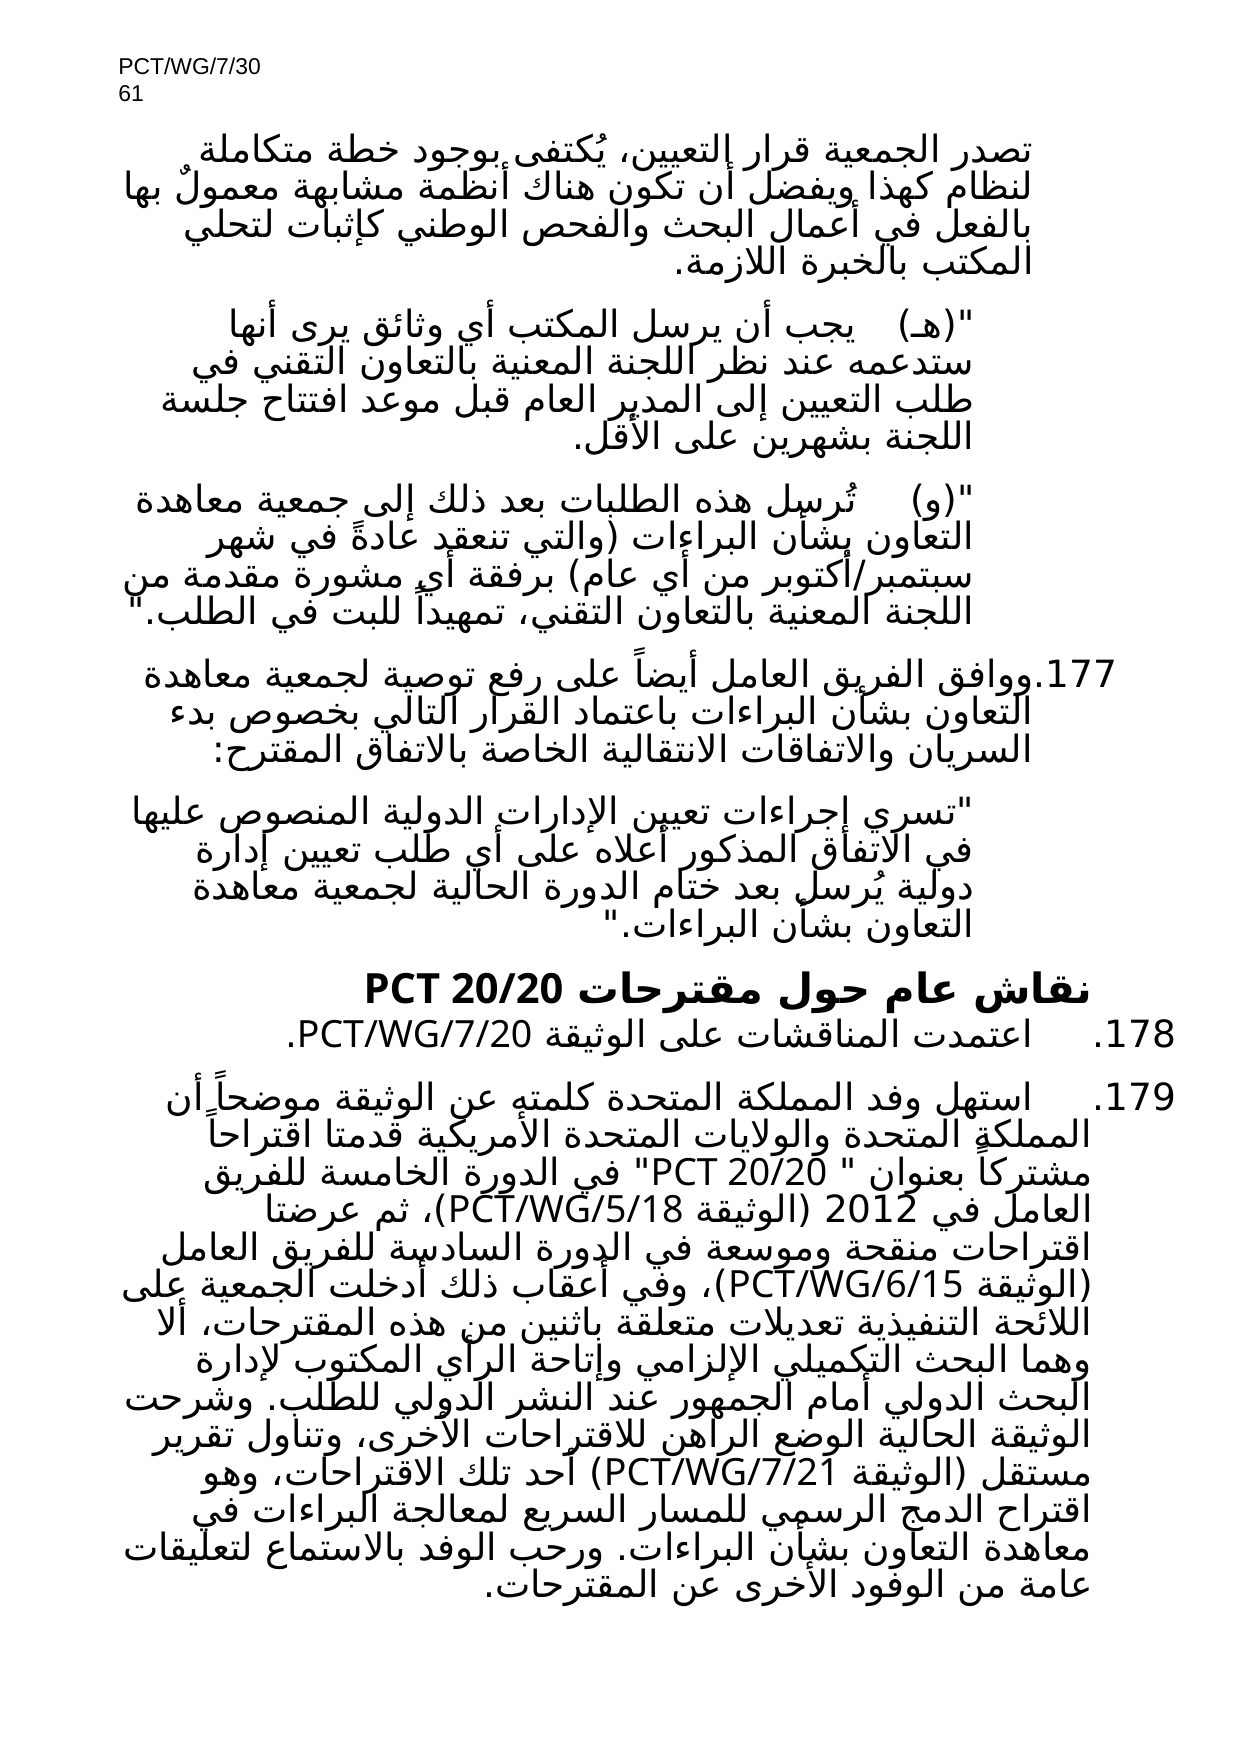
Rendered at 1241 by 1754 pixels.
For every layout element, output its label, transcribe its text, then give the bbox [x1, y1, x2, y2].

subtitle نقاش عام حول مقترحات PCT 20/20 [118, 970, 1092, 1011]
text اعتمدت المناقشات على الوثيقة PCT/WG/7/20. [118, 1018, 629, 1055]
text ووافق الفريق العامل أيضاً على رفع توصية لجمعية معاهدة التعاون بشأن البراءات باعتماد القرار التالي بخصوص بدء السريان والاتفاقات الانتقالية الخاصة بالاتفاق المقترح: [118, 657, 1033, 770]
list "(و) تُرسل هذه الطلبات بعد ذلك إلى جمعية معاهدة التعاون بشأن البراءات (والتي تنعقد عادةً في شهر سبتمبر/أكتوبر من أي عام) برفقة أي مشورة مقدمة من اللجنة المعنية بالتعاون التقني، تمهيداً للبت في الطلب." [118, 482, 974, 632]
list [118, 132, 1033, 282]
text استهل وفد المملكة المتحدة كلمته عن الوثيقة موضحاً أن المملكة المتحدة والولايات المتحدة الأمريكية قدمتا اقتراحاً مشتركاً بعنوان " PCT 20/20" في الدورة الخامسة للفريق العامل في 2012 (الوثيقة PCT/WG/5/18)، ثم عرضتا اقتراحات منقحة وموسعة في الدورة السادسة للفريق العامل (الوثيقة PCT/WG/6/15)، وفي أعقاب ذلك أدخلت الجمعية على اللائحة التنفيذية تعديلات متعلقة باثنين من هذه المقترحات، ألا وهما البحث التكميلي الإلزامي وإتاحة الرأي المكتوب لإدارة البحث الدولي أمام الجمهور عند النشر الدولي للطلب. وشرحت الوثيقة الحالية الوضع الراهن للاقتراحات الأخرى، وتناول تقرير مستقل (الوثيقة PCT/WG/7/21) أحد تلك الاقتراحات، وهو اقتراح الدمج الرسمي للمسار السريع لمعالجة البراءات في معاهدة التعاون بشأن البراءات. ورحب الوفد بالاستماع لتعليقات عامة من الوفود الأخرى عن المقترحات. [118, 1080, 1092, 1605]
list "(هـ) يجب أن يرسل المكتب أي وثائق يرى أنها ستدعمه عند نظر اللجنة المعنية بالتعاون التقني في طلب التعيين إلى المدير العام قبل موعد افتتاح جلسة اللجنة بشهرين على الأقل. [118, 307, 974, 457]
text اعتمدت المناقشات على الوثيقة PCT/WG/7/20. [614, 1018, 1092, 1055]
list "تسري إجراءات تعيين الإدارات الدولية المنصوص عليها في الاتفاق المذكور أعلاه على أي طلب تعيين إدارة دولية يُرسل بعد ختام الدورة الحالية لجمعية معاهدة التعاون بشأن البراءات." [118, 795, 974, 945]
